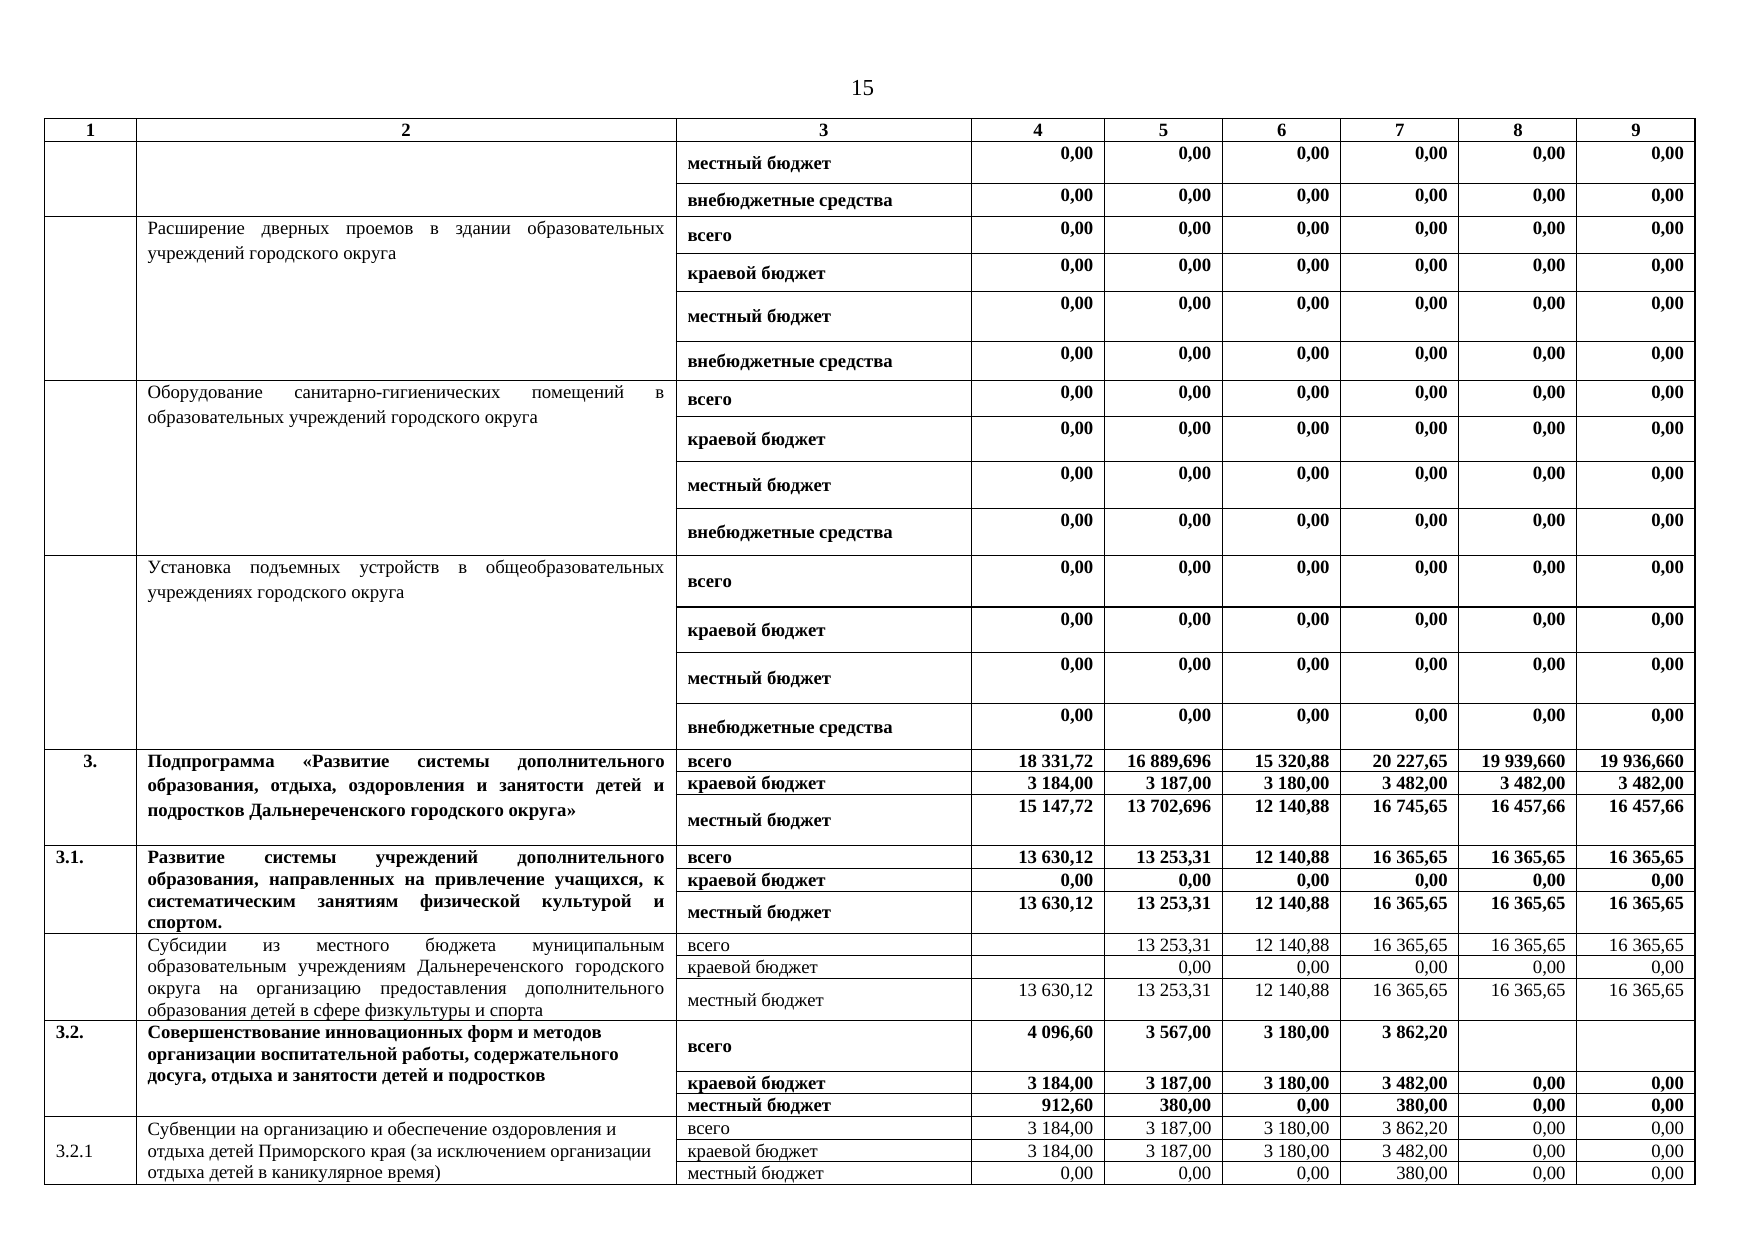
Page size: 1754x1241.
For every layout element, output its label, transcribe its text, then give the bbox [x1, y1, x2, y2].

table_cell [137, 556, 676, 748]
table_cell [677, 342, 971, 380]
table_header 1 [45, 119, 136, 141]
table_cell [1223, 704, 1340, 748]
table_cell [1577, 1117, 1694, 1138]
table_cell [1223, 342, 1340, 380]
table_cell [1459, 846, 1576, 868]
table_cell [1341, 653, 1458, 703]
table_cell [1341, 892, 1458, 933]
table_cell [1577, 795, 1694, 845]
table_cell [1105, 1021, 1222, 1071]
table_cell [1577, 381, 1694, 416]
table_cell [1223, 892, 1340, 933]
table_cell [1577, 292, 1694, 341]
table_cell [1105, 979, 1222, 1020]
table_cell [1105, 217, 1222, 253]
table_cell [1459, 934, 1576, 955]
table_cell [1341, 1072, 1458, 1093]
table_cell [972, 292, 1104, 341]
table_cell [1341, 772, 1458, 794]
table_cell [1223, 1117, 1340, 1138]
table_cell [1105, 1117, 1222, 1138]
table_header 9 [1577, 119, 1694, 141]
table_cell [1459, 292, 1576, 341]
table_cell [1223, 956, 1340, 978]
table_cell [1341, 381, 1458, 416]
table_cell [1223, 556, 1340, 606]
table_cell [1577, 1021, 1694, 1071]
table_header 5 [1105, 119, 1222, 141]
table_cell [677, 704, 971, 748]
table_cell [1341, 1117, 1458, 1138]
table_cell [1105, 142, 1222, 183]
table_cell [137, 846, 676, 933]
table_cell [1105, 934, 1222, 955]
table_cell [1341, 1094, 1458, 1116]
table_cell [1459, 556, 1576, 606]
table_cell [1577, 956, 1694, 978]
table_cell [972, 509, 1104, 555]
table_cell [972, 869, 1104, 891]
table_header 7 [1341, 119, 1458, 141]
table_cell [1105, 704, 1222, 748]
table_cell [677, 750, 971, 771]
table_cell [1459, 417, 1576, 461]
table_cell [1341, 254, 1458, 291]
table_header 8 [1459, 119, 1576, 141]
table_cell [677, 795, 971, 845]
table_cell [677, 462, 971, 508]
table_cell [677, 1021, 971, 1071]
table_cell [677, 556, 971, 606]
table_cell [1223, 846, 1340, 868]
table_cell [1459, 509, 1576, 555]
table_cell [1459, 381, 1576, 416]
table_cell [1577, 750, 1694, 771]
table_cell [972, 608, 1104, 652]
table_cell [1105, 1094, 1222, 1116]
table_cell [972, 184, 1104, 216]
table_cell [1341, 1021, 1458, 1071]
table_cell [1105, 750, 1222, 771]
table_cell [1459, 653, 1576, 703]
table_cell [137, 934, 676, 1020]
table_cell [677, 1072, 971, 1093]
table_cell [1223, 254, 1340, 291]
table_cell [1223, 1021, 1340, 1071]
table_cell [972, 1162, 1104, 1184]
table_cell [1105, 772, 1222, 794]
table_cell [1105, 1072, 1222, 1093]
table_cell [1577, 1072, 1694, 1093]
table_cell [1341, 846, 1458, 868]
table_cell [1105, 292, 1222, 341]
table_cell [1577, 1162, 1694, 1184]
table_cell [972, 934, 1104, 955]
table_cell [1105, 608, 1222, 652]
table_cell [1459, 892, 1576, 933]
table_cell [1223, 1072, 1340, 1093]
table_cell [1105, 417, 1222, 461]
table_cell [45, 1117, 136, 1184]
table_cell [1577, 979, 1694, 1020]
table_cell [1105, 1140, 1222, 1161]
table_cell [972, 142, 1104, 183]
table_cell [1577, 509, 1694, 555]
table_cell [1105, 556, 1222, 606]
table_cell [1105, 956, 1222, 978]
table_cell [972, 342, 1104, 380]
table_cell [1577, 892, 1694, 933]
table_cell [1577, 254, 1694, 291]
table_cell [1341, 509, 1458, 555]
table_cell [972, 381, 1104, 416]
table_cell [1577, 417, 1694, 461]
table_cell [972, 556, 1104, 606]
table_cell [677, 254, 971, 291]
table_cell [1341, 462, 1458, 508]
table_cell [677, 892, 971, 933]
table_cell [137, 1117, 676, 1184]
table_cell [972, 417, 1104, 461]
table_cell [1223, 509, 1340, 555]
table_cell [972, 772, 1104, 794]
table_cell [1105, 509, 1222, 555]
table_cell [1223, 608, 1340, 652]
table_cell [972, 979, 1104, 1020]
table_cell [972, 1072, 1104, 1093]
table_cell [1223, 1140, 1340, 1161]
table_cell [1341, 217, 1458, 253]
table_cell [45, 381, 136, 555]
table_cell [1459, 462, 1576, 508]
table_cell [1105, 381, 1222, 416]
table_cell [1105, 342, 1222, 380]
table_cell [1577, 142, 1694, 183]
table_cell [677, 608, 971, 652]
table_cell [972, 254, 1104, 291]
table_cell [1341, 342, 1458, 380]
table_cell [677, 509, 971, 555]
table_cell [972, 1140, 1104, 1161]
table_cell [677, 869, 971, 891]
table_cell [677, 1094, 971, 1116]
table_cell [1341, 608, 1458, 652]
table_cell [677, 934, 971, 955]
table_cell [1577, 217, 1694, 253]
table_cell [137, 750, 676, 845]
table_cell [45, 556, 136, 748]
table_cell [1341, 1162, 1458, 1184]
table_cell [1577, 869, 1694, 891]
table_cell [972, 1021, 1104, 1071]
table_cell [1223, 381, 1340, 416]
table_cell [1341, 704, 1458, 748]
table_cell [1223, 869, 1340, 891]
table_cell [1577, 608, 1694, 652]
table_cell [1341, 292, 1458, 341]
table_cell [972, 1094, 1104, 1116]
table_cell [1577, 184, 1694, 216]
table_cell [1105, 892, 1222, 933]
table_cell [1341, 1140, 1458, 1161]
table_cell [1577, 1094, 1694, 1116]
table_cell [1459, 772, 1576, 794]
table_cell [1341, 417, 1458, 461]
table_header 3 [677, 119, 971, 141]
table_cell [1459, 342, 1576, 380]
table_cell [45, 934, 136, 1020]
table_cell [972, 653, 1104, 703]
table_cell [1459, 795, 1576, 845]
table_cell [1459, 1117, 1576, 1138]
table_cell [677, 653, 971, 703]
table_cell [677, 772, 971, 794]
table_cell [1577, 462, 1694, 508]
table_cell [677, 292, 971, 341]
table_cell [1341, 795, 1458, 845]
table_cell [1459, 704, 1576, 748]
table_header 2 [137, 119, 676, 141]
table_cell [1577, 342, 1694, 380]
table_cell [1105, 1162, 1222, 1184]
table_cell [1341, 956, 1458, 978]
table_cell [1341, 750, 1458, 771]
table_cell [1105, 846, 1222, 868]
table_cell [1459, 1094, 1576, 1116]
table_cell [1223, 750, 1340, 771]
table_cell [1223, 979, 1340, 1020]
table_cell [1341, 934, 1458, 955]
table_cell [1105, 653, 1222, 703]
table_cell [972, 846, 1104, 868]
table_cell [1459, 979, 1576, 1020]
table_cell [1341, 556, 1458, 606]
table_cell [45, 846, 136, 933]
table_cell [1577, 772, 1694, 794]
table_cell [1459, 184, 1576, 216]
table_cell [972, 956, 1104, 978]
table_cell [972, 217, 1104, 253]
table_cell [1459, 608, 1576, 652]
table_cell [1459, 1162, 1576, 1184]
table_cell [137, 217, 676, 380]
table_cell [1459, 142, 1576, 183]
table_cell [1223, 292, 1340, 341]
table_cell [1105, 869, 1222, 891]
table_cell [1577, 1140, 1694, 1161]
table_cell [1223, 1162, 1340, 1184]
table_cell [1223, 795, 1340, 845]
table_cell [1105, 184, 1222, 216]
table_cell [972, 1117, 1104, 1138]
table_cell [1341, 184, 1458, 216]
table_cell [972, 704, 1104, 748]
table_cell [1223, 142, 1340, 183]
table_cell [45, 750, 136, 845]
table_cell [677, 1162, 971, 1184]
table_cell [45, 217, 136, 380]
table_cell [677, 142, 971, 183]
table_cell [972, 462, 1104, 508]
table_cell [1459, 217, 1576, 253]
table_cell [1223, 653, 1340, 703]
table_header 6 [1223, 119, 1340, 141]
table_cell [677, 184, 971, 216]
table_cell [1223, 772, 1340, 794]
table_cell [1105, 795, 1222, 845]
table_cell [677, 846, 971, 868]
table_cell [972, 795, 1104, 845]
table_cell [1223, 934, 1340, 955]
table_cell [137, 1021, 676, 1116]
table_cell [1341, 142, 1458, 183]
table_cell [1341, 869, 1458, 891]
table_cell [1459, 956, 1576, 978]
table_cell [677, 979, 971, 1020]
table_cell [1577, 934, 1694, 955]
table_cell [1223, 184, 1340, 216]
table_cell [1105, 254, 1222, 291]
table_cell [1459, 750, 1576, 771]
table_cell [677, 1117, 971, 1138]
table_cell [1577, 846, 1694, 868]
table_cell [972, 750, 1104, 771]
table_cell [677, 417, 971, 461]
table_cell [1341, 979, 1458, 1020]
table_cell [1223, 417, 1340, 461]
table_header 4 [972, 119, 1104, 141]
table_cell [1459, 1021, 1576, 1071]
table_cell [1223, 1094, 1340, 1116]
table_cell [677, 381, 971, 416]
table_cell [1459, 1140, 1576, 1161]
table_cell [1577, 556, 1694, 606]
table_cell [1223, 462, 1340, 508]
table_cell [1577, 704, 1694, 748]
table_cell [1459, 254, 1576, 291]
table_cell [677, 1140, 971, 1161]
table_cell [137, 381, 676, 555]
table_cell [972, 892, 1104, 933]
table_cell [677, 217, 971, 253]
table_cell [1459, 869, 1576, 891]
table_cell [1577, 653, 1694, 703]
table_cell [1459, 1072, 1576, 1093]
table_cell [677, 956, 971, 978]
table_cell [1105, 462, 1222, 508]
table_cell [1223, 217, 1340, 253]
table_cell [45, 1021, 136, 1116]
